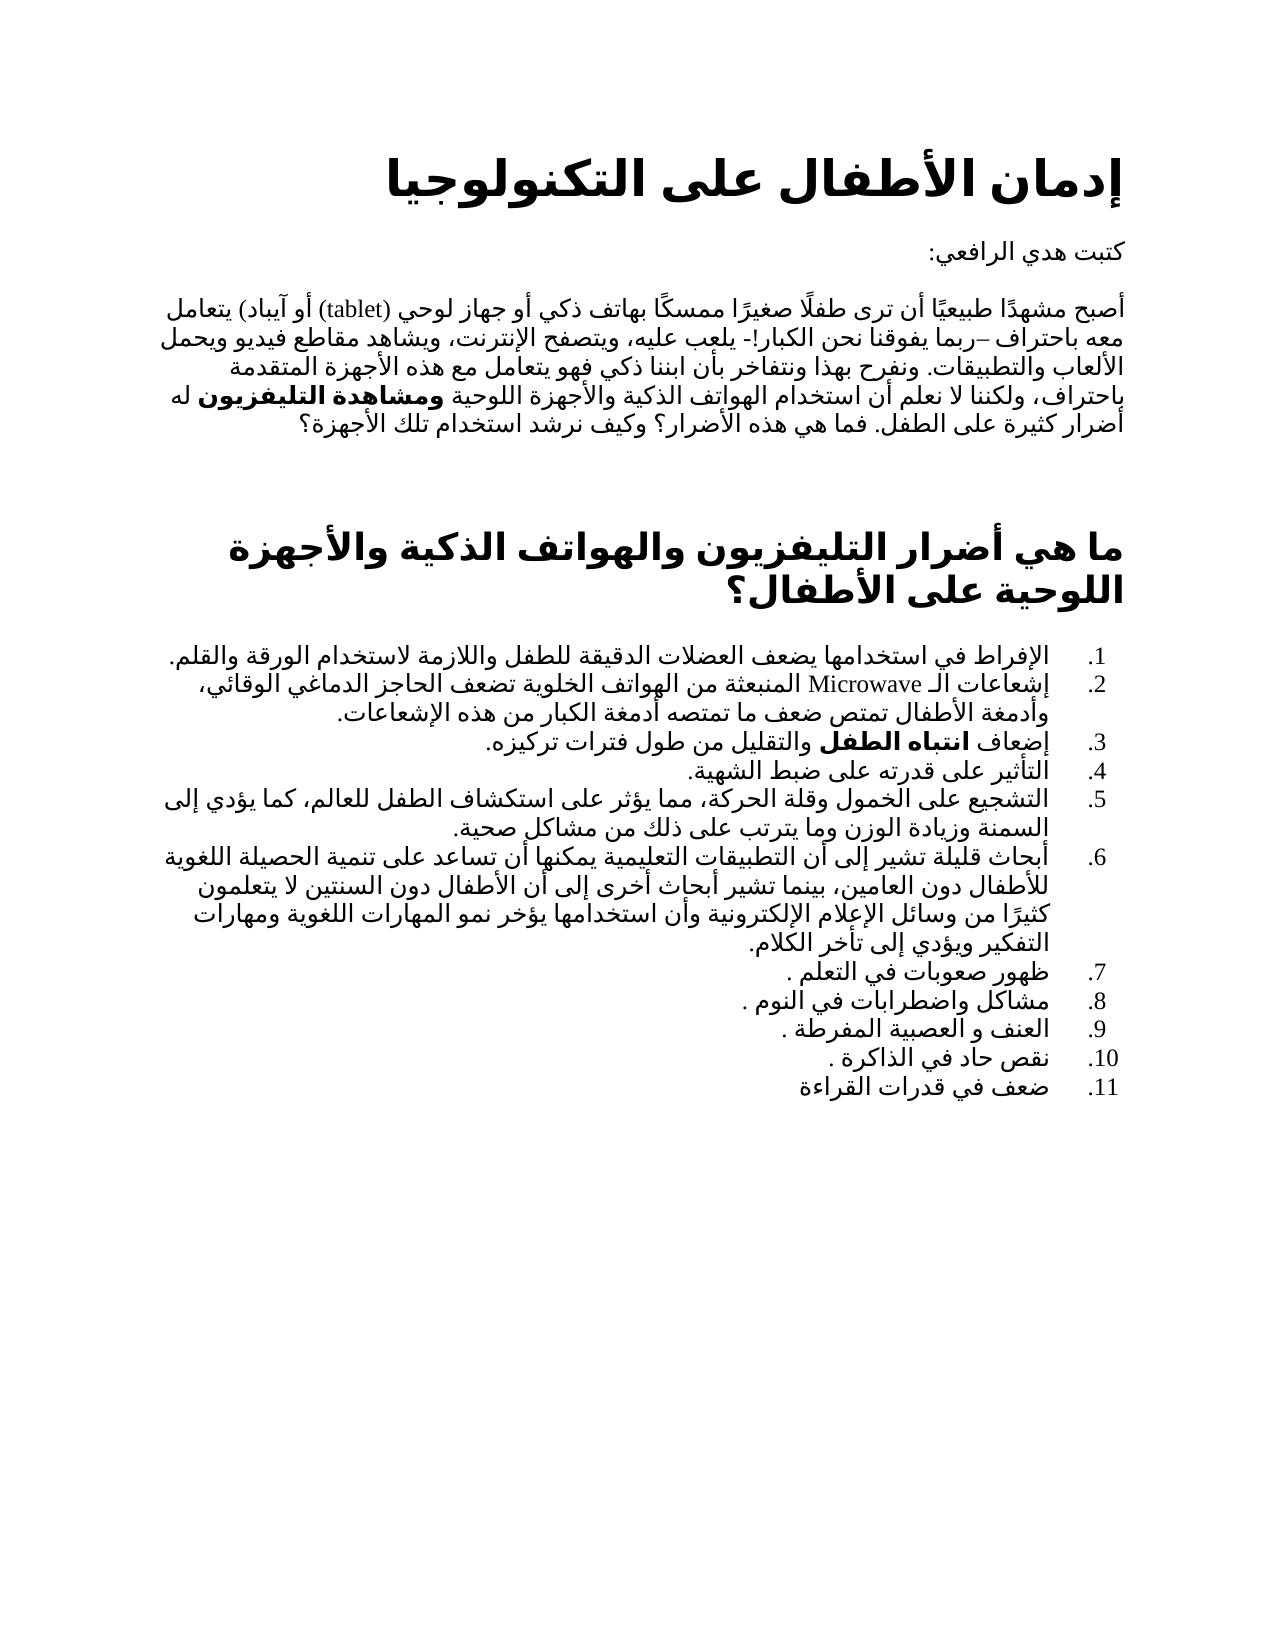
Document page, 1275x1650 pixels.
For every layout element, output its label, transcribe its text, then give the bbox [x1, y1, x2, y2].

list إشعاعات الـ Microwave المنبعثة من الهواتف الخلوية تضعف الحاجز الدماغي الوقائي، وأدمغة الأطفال تمتص ضعف ما تمتصه أدمغة الكبار من هذه الإشعاعات. [150, 669, 1087, 727]
text إدمان الأطفال على التكنولوجيا [150, 150, 1125, 207]
list أبحاث قليلة تشير إلى أن التطبيقات التعليمية يمكنها أن تساعد على تنمية الحصيلة اللغوية للأطفال دون العامين، بينما تشير أبحاث أخرى إلى أن الأطفال دون السنتين لا يتعلمون كثيرًا من وسائل الإعلام الإلكترونية وأن استخدامها يؤخر نمو المهارات اللغوية ومهارات التفكير ويؤدي إلى تأخر الكلام. [150, 842, 1087, 957]
list نقص حاد في الذاكرة . [150, 1043, 1087, 1072]
list التشجيع على الخمول وقلة الحركة، مما يؤثر على استكشاف الطفل للعالم، كما يؤدي إلى السمنة وزيادة الوزن وما يترتب على ذلك من مشاكل صحية. [150, 784, 1087, 842]
list ظهور صعوبات في التعلم . [150, 957, 1087, 986]
text كتبت هدي الرافعي: [150, 237, 1125, 265]
text أصبح مشهدًا طبيعيًا أن ترى طفلًا صغيرًا ممسكًا بهاتف ذكي أو جهاز لوحي (tablet) أو آيباد) يتعامل معه باحتراف –ربما يفوقنا نحن الكبار!- يلعب عليه، ويتصفح الإنترنت، ويشاهد مقاطع فيديو ويحمل الألعاب والتطبيقات. ونفرح بهذا ونتفاخر بأن ابننا ذكي فهو يتعامل مع هذه الأجهزة المتقدمة باحتراف، ولكننا لا نعلم أن استخدام الهواتف الذكية والأجهزة اللوحية ومشاهدة التليفزيون له أضرار كثيرة على الطفل. فما هي هذه الأضرار؟ وكيف نرشد استخدام تلك الأجهزة؟ [150, 294, 1125, 438]
list التأثير على قدرته على ضبط الشهية. [150, 756, 1087, 784]
list الإفراط في استخدامها يضعف العضلات الدقيقة للطفل واللازمة لاستخدام الورقة والقلم. [150, 641, 1087, 669]
text ما هي أضرار التليفزيون والهواتف الذكية والأجهزة اللوحية على الأطفال؟ [150, 525, 1125, 612]
list إضعاف انتباه الطفل والتقليل من طول فترات تركيزه. [150, 727, 1087, 756]
list العنف و العصبية المفرطة . [150, 1014, 1087, 1043]
list ضعف في قدرات القراءة [150, 1072, 1087, 1101]
list مشاكل واضطرابات في النوم . [150, 986, 1087, 1014]
